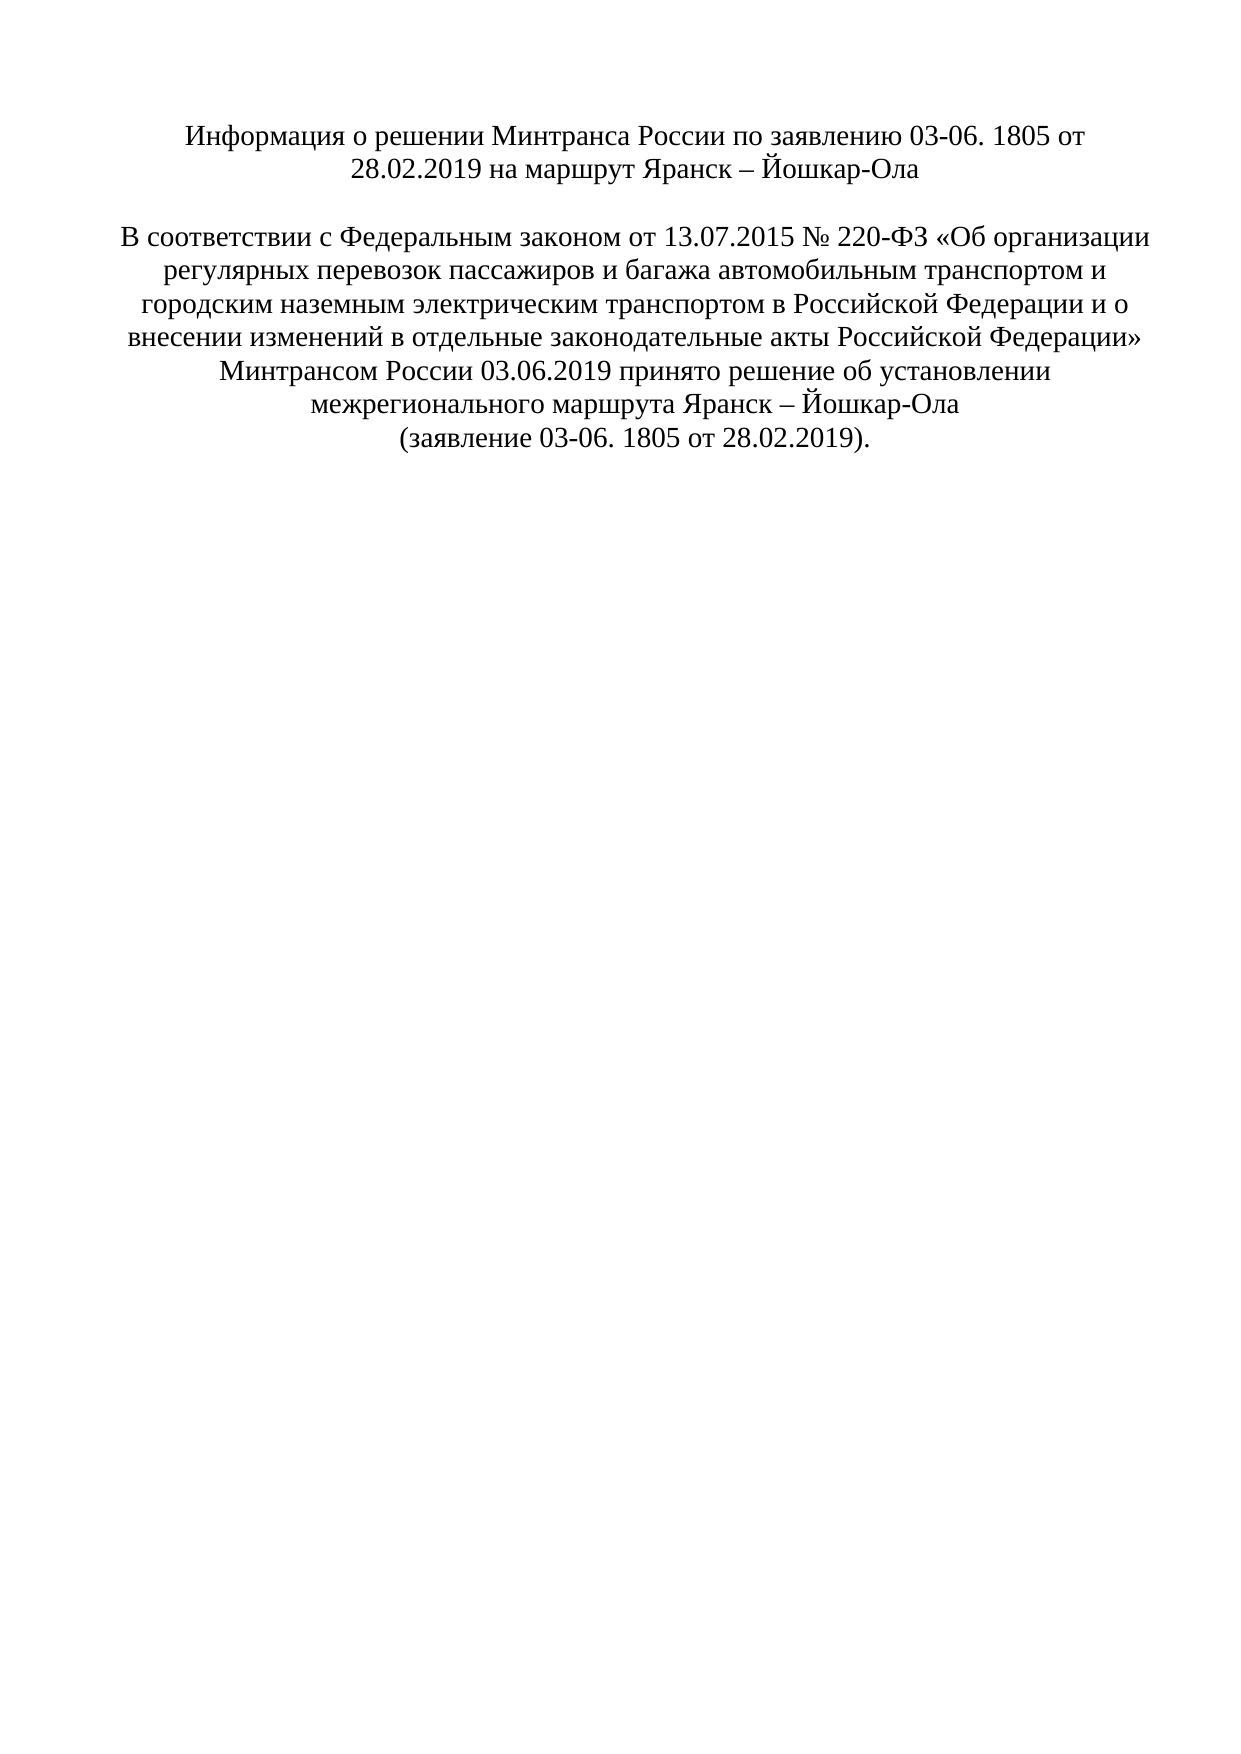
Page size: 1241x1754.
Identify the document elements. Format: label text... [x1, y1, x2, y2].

text (заявление 03-06. 1805 от 28.02.2019). [118, 420, 1152, 453]
text В соответствии с Федеральным законом от 13.07.2015 № 220-ФЗ «Об организации регулярных перевозок пассажиров и багажа автомобильным транспортом и городским наземным электрическим транспортом в Российской Федерации и о внесении изменений в отдельные законодательные акты Российской Федерации» Минтрансом России 03.06.2019 принято решение об установлении межрегионального маршрута Яранск – Йошкар-Ола [118, 219, 1152, 420]
text Информация о решении Минтранса России по заявлению 03-06. 1805 от 28.02.2019 на маршрут Яранск – Йошкар-Ола [118, 118, 1152, 185]
